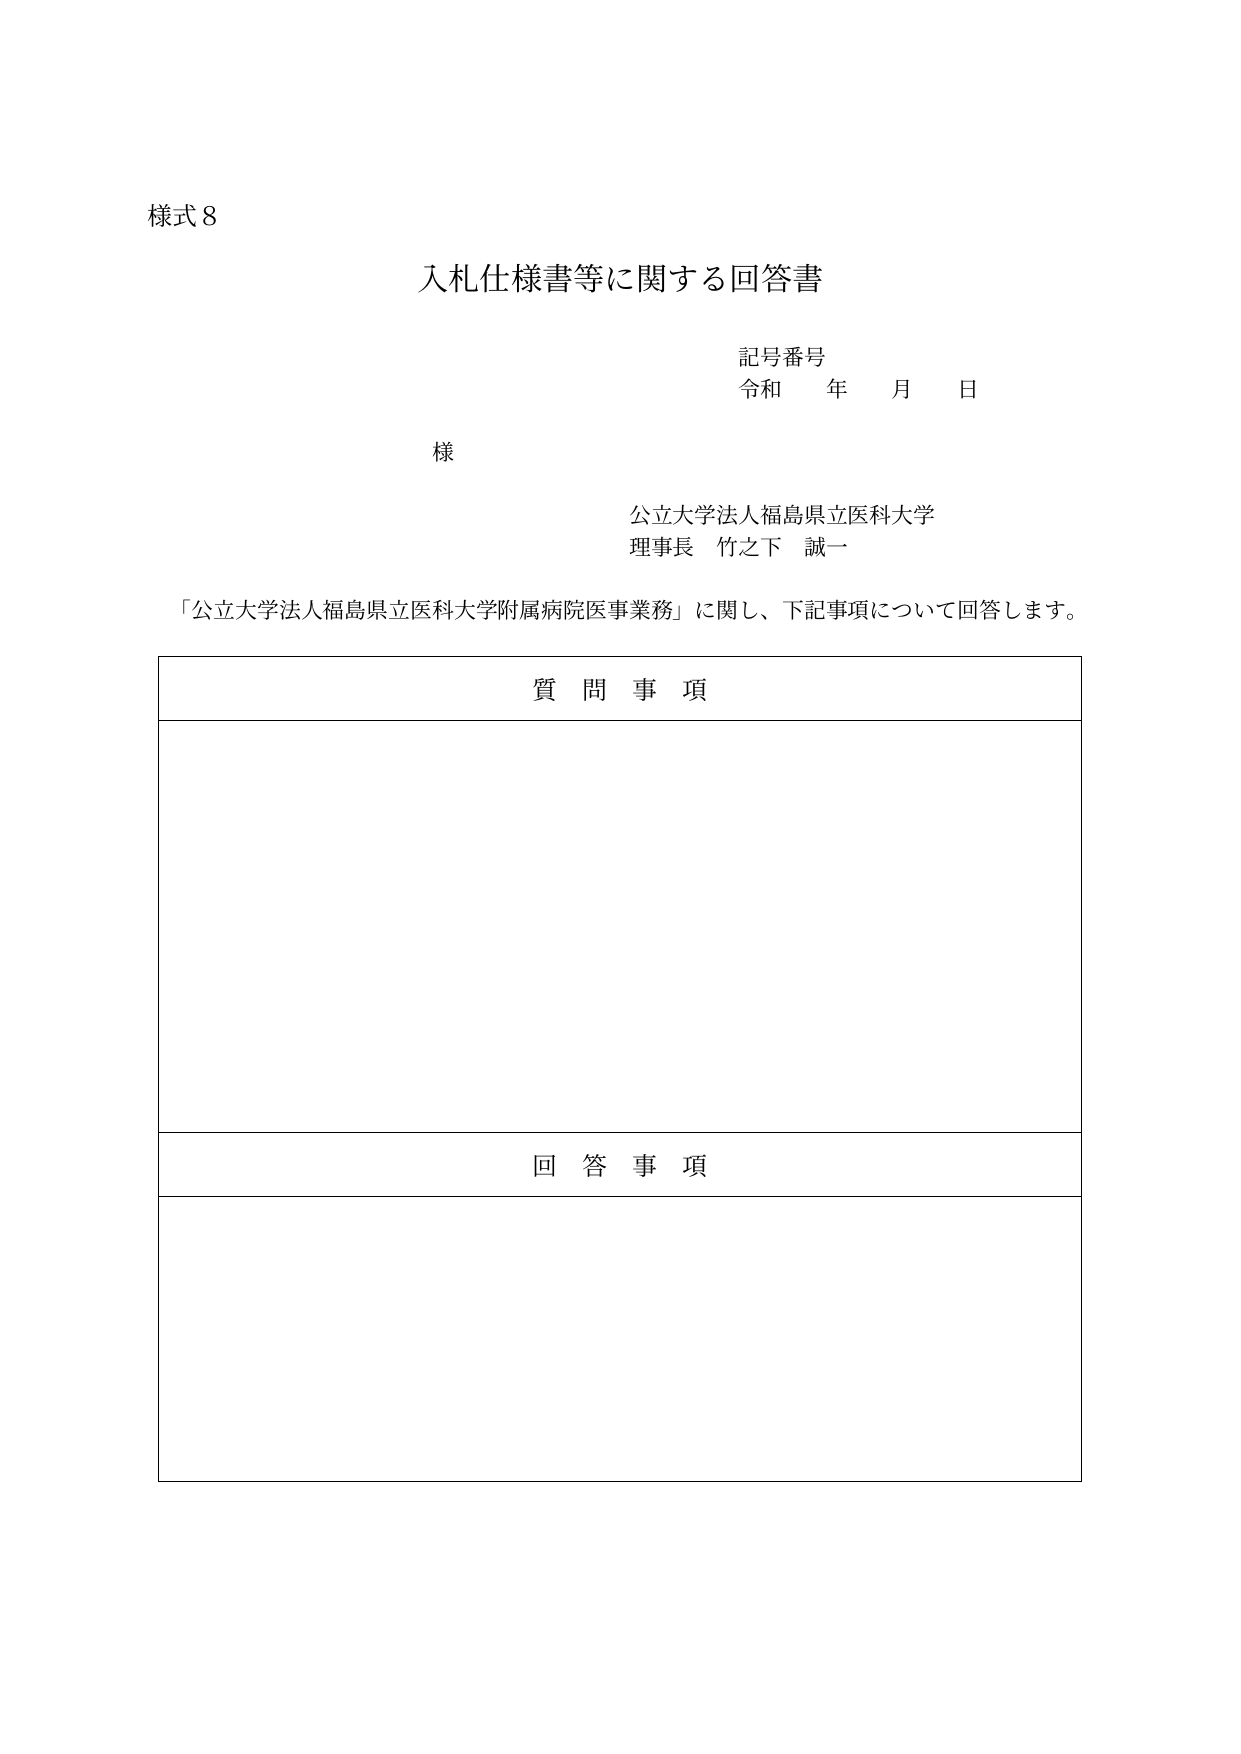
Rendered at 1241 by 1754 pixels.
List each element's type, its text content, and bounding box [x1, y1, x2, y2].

text 様式８ [148, 183, 1092, 246]
text 様 [148, 435, 1092, 467]
text 理事長 竹之下 誠一 [148, 530, 1092, 561]
text 記号番号 [148, 340, 1092, 372]
text 入札仕様書等に関する回答書 [148, 246, 1092, 309]
text 公立大学法人福島県立医科大学 [148, 498, 1092, 530]
text 令和 年 月 日 [148, 372, 1005, 403]
table_cell [159, 721, 1081, 1132]
table_cell 回 答 事 項 [159, 1133, 1081, 1196]
table_header 質 問 事 項 [159, 657, 1081, 720]
text 「公立大学法人福島県立医科大学附属病院医事業務」に関し、下記事項について回答します。 [148, 593, 1092, 624]
table_cell [159, 1197, 1081, 1481]
